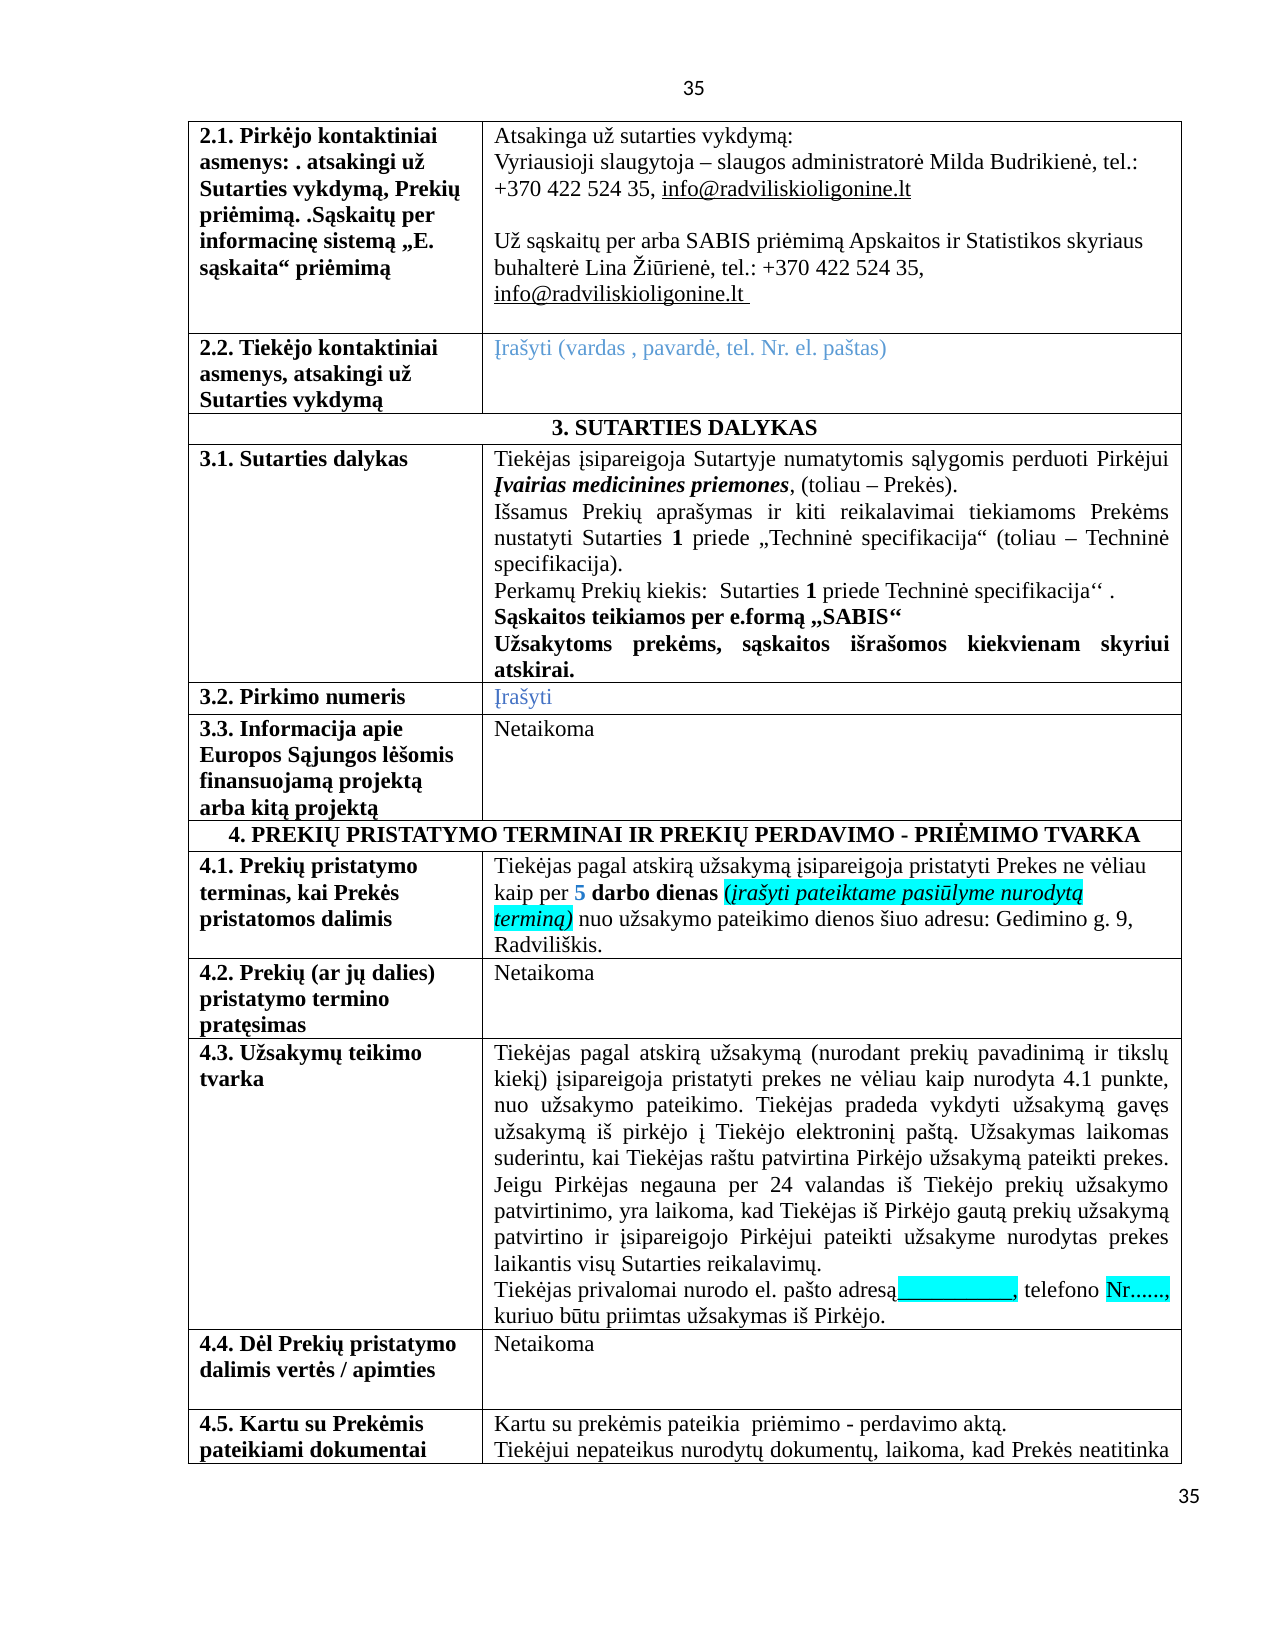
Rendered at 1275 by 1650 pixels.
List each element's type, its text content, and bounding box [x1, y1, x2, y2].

table_cell 2.1. Pirkėjo kontaktiniai asmenys: . atsakingi už Sutarties vykdymą, Prekių priėmimą. .Sąskaitų per informacinę sistemą „E. sąskaita“ priėmimą [189, 122, 482, 333]
table_cell Tiekėjas pagal atskirą užsakymą įsipareigoja pristatyti Prekes ne vėliau kaip per 5 darbo dienas (įrašyti pateiktame pasiūlyme nurodytą terminą) nuo užsakymo pateikimo dienos šiuo adresu: Gedimino g. 9, Radviliškis. [483, 852, 1181, 958]
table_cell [483, 1410, 1181, 1463]
table_cell 3.2. Pirkimo numeris [189, 683, 482, 713]
table_cell Atsakinga už sutarties vykdymą: Vyriausioji slaugytoja – slaugos administratorė Milda Budrikienė, tel.: +370 422 524 35, info@radviliskioligonine.lt Už sąskaitų per arba SABIS priėmimą Apskaitos ir Statistikos skyriaus buhalterė Lina Žiūrienė, tel.: +370 422 524 35, info@radviliskioligonine.lt [483, 122, 1181, 333]
table_cell 4.2. Prekių (ar jų dalies) pristatymo termino pratęsimas [189, 959, 482, 1038]
table_cell Netaikoma [483, 959, 1181, 1038]
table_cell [189, 1410, 482, 1463]
table_cell 2.2. Tiekėjo kontaktiniai asmenys, atsakingi už Sutarties vykdymą [189, 334, 482, 413]
table_cell 4. PREKIŲ PRISTATYMO TERMINAI IR PREKIŲ PERDAVIMO - PRIĖMIMO TVARKA [189, 821, 1181, 851]
table_cell 4.3. Užsakymų teikimo tvarka [189, 1039, 482, 1329]
table_cell Netaikoma [483, 715, 1181, 820]
table_cell Tiekėjas pagal atskirą užsakymą (nurodant prekių pavadinimą ir tikslų kiekį) įsipareigoja pristatyti prekes ne vėliau kaip nurodyta 4.1 punkte, nuo užsakymo pateikimo. Tiekėjas pradeda vykdyti užsakymą gavęs užsakymą iš pirkėjo į Tiekėjo elektroninį paštą. Užsakymas laikomas suderintu, kai Tiekėjas raštu patvirtina Pirkėjo užsakymą pateikti prekes. Jeigu Pirkėjas negauna per 24 valandas iš Tiekėjo prekių užsakymo patvirtinimo, yra laikoma, kad Tiekėjas iš Pirkėjo gautą prekių užsakymą patvirtino ir įsipareigojo Pirkėjui pateikti užsakyme nurodytas prekes laikantis visų Sutarties reikalavimų. Tiekėjas privalomai nurodo el. pašto adresą__________, telefono Nr......, kuriuo būtu priimtas užsakymas iš Pirkėjo. [483, 1039, 1181, 1329]
table_cell 3.1. Sutarties dalykas [189, 445, 482, 682]
table_cell 4.4. Dėl Prekių pristatymo dalimis vertės / apimties [189, 1330, 482, 1409]
table_cell Įrašyti [483, 683, 1181, 713]
table_cell 3.3. Informacija apie Europos Sąjungos lėšomis finansuojamą projektą arba kitą projektą [189, 715, 482, 820]
table_cell 3. SUTARTIES DALYKAS [189, 414, 1181, 444]
table_cell Tiekėjas įsipareigoja Sutartyje numatytomis sąlygomis perduoti Pirkėjui Įvairias medicinines priemones, (toliau – Prekės). Išsamus Prekių aprašymas ir kiti reikalavimai tiekiamoms Prekėms nustatyti Sutarties 1 priede „Techninė specifikacija“ (toliau – Techninė specifikacija). Perkamų Prekių kiekis: Sutarties 1 priede Techninė specifikacija‘‘ . Sąskaitos teikiamos per e.formą ,,SABIS‘‘ Užsakytoms prekėms, sąskaitos išrašomos kiekvienam skyriui atskirai. [483, 445, 1181, 682]
table_cell 4.1. Prekių pristatymo terminas, kai Prekės pristatomos dalimis [189, 852, 482, 958]
table_cell Įrašyti (vardas , pavardė, tel. Nr. el. paštas) [483, 334, 1181, 413]
table_cell Netaikoma [483, 1330, 1181, 1409]
